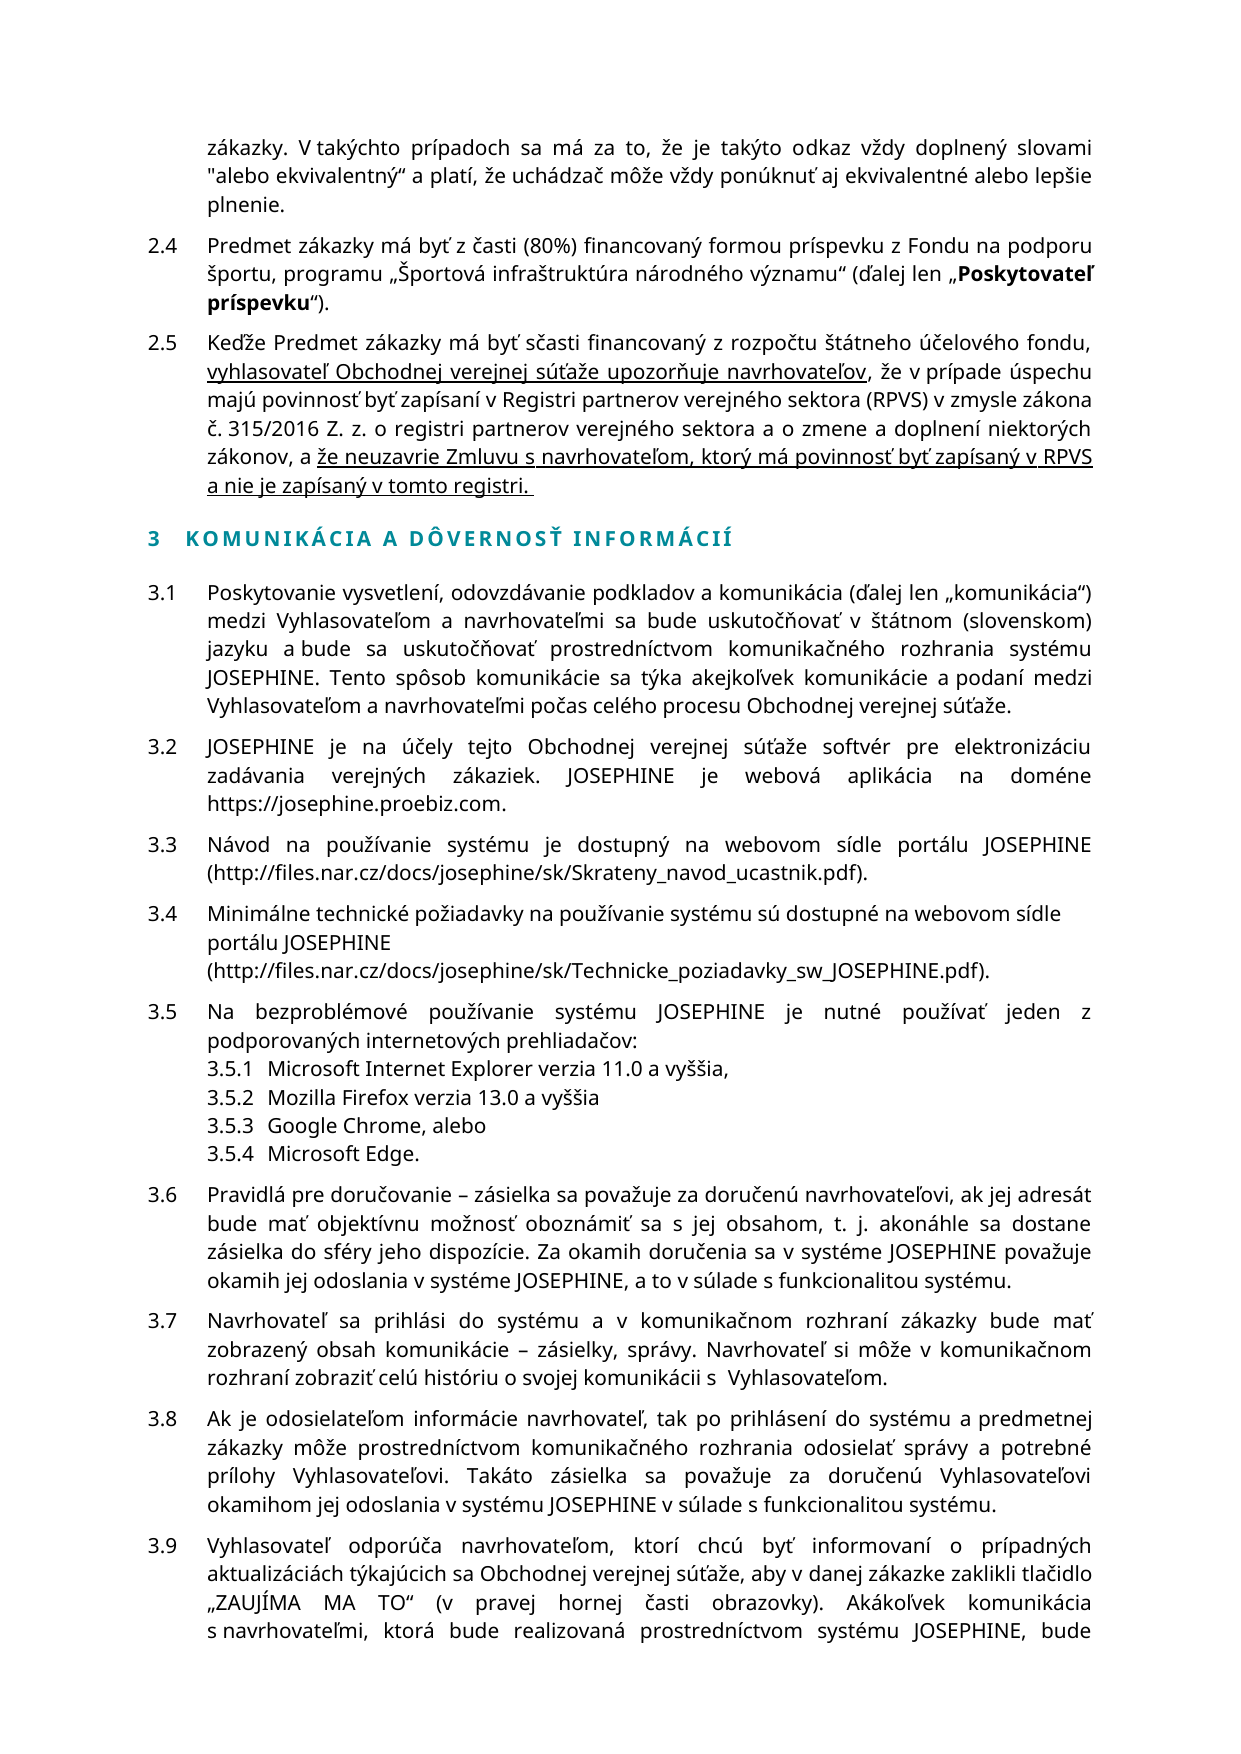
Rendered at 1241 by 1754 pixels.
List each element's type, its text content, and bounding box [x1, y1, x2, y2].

list Ak je odosielateľom informácie navrhovateľ, tak po prihlásení do systému a predmetnej zákazky môže prostredníctvom komunikačného rozhrania odosielať správy a potrebné prílohy Vyhlasovateľovi. Takáto zásielka sa považuje za doručenú Vyhlasovateľovi okamihom jej odoslania v systému JOSEPHINE v súlade s funkcionalitou systému. [148, 1404, 1092, 1518]
list Minimálne technické požiadavky na používanie systému sú dostupné na webovom sídle portálu JOSEPHINE (http://files.nar.cz/docs/josephine/sk/Technicke_poziadavky_sw_JOSEPHINE.pdf). [148, 899, 1092, 985]
list Poskytovanie vysvetlení, odovzdávanie podkladov a komunikácia (ďalej len „komunikácia“) medzi Vyhlasovateľom a navrhovateľmi sa bude uskutočňovať v štátnom (slovenskom) jazyku a bude sa uskutočňovať prostredníctvom komunikačného rozhrania systému JOSEPHINE. Tento spôsob komunikácie sa týka akejkoľvek komunikácie a podaní medzi Vyhlasovateľom a navrhovateľmi počas celého procesu Obchodnej verejnej súťaže. [148, 578, 1092, 720]
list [148, 1531, 1092, 1644]
list Google Chrome, alebo [207, 1111, 1092, 1139]
list Microsoft Internet Explorer verzia 11.0 a vyššia, [207, 1054, 1092, 1083]
list JOSEPHINE je na účely tejto Obchodnej verejnej súťaže softvér pre elektronizáciu zadávania verejných zákaziek. JOSEPHINE je webová aplikácia na doméne https://josephine.proebiz.com. [148, 732, 1092, 818]
list Navrhovateľ sa prihlási do systému a v komunikačnom rozhraní zákazky bude mať zobrazený obsah komunikácie – zásielky, správy. Navrhovateľ si môže v komunikačnom rozhraní zobraziť celú históriu o svojej komunikácii s Vyhlasovateľom. [148, 1307, 1092, 1392]
list Mozilla Firefox verzia 13.0 a vyššia [207, 1083, 1092, 1111]
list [148, 133, 1092, 218]
list Keďže Predmet zákazky má byť sčasti financovaný z rozpočtu štátneho účelového fondu, vyhlasovateľ Obchodnej verejnej súťaže upozorňuje navrhovateľov, že v prípade úspechu majú povinnosť byť zapísaní v Registri partnerov verejného sektora (RPVS) v zmysle zákona č. 315/2016 Z. z. o registri partnerov verejného sektora a o zmene a doplnení niektorých zákonov, a že neuzavrie Zmluvu s navrhovateľom, ktorý má povinnosť byť zapísaný v RPVS a nie je zapísaný v tomto registri. [148, 328, 1092, 499]
list Komunikácia a dôvernosť informácií [148, 524, 1092, 553]
list Návod na používanie systému je dostupný na webovom sídle portálu JOSEPHINE (http://files.nar.cz/docs/josephine/sk/Skrateny_navod_ucastnik.pdf). [148, 830, 1092, 887]
list Na bezproblémové používanie systému JOSEPHINE je nutné používať jeden z podporovaných internetových prehliadačov: [148, 997, 1092, 1054]
list Predmet zákazky má byť z časti (80%) financovaný formou príspevku z Fondu na podporu športu, programu „Športová infraštruktúra národného významu“ (ďalej len „Poskytovateľ príspevku“). [148, 231, 1092, 316]
list Microsoft Edge. [207, 1139, 1092, 1168]
list Pravidlá pre doručovanie – zásielka sa považuje za doručenú navrhovateľovi, ak jej adresát bude mať objektívnu možnosť oboznámiť sa s jej obsahom, t. j. akonáhle sa dostane zásielka do sféry jeho dispozície. Za okamih doručenia sa v systéme JOSEPHINE považuje okamih jej odoslania v systéme JOSEPHINE, a to v súlade s funkcionalitou systému. [148, 1180, 1092, 1294]
